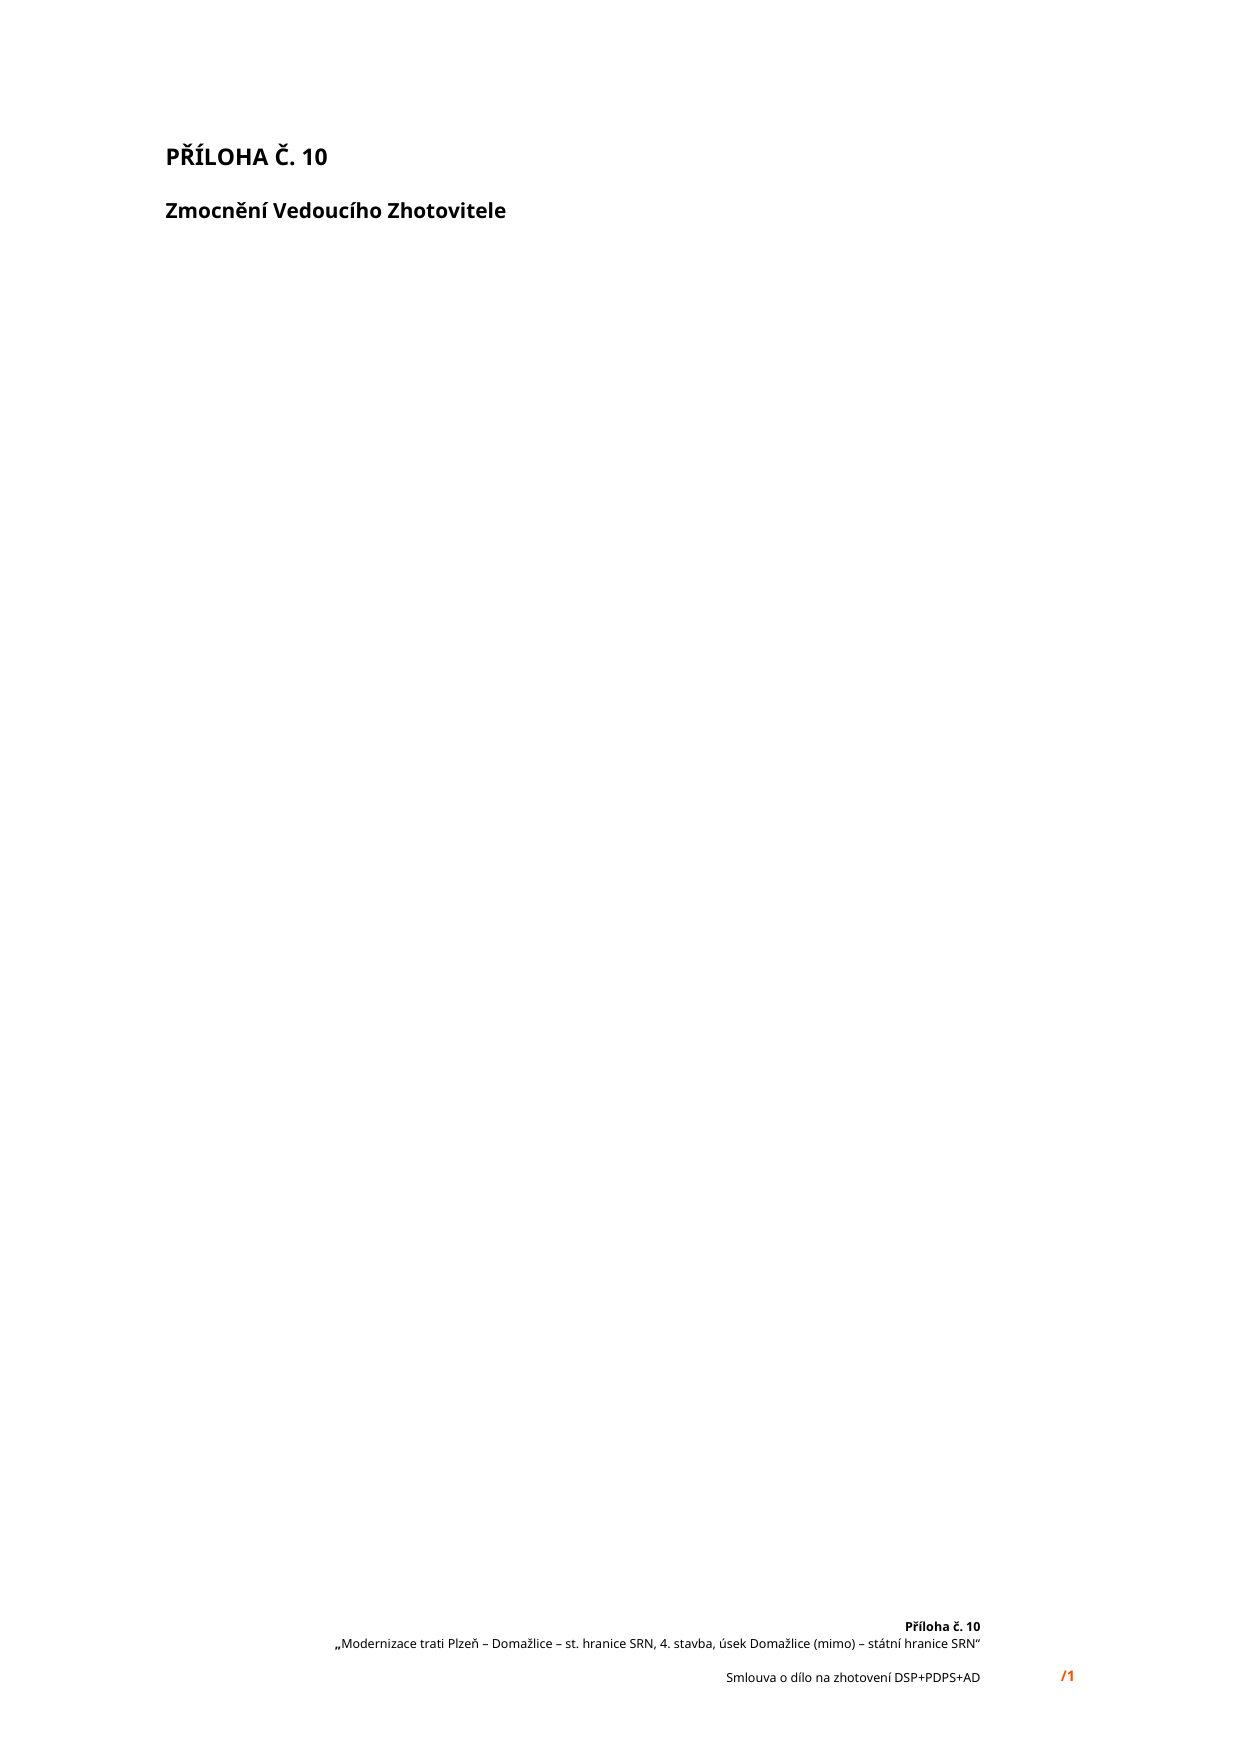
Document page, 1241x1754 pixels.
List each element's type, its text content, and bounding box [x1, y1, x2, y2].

text Příloha č. 10 [165, 141, 1075, 173]
text Zmocnění Vedoucího Zhotovitele [165, 197, 1075, 225]
